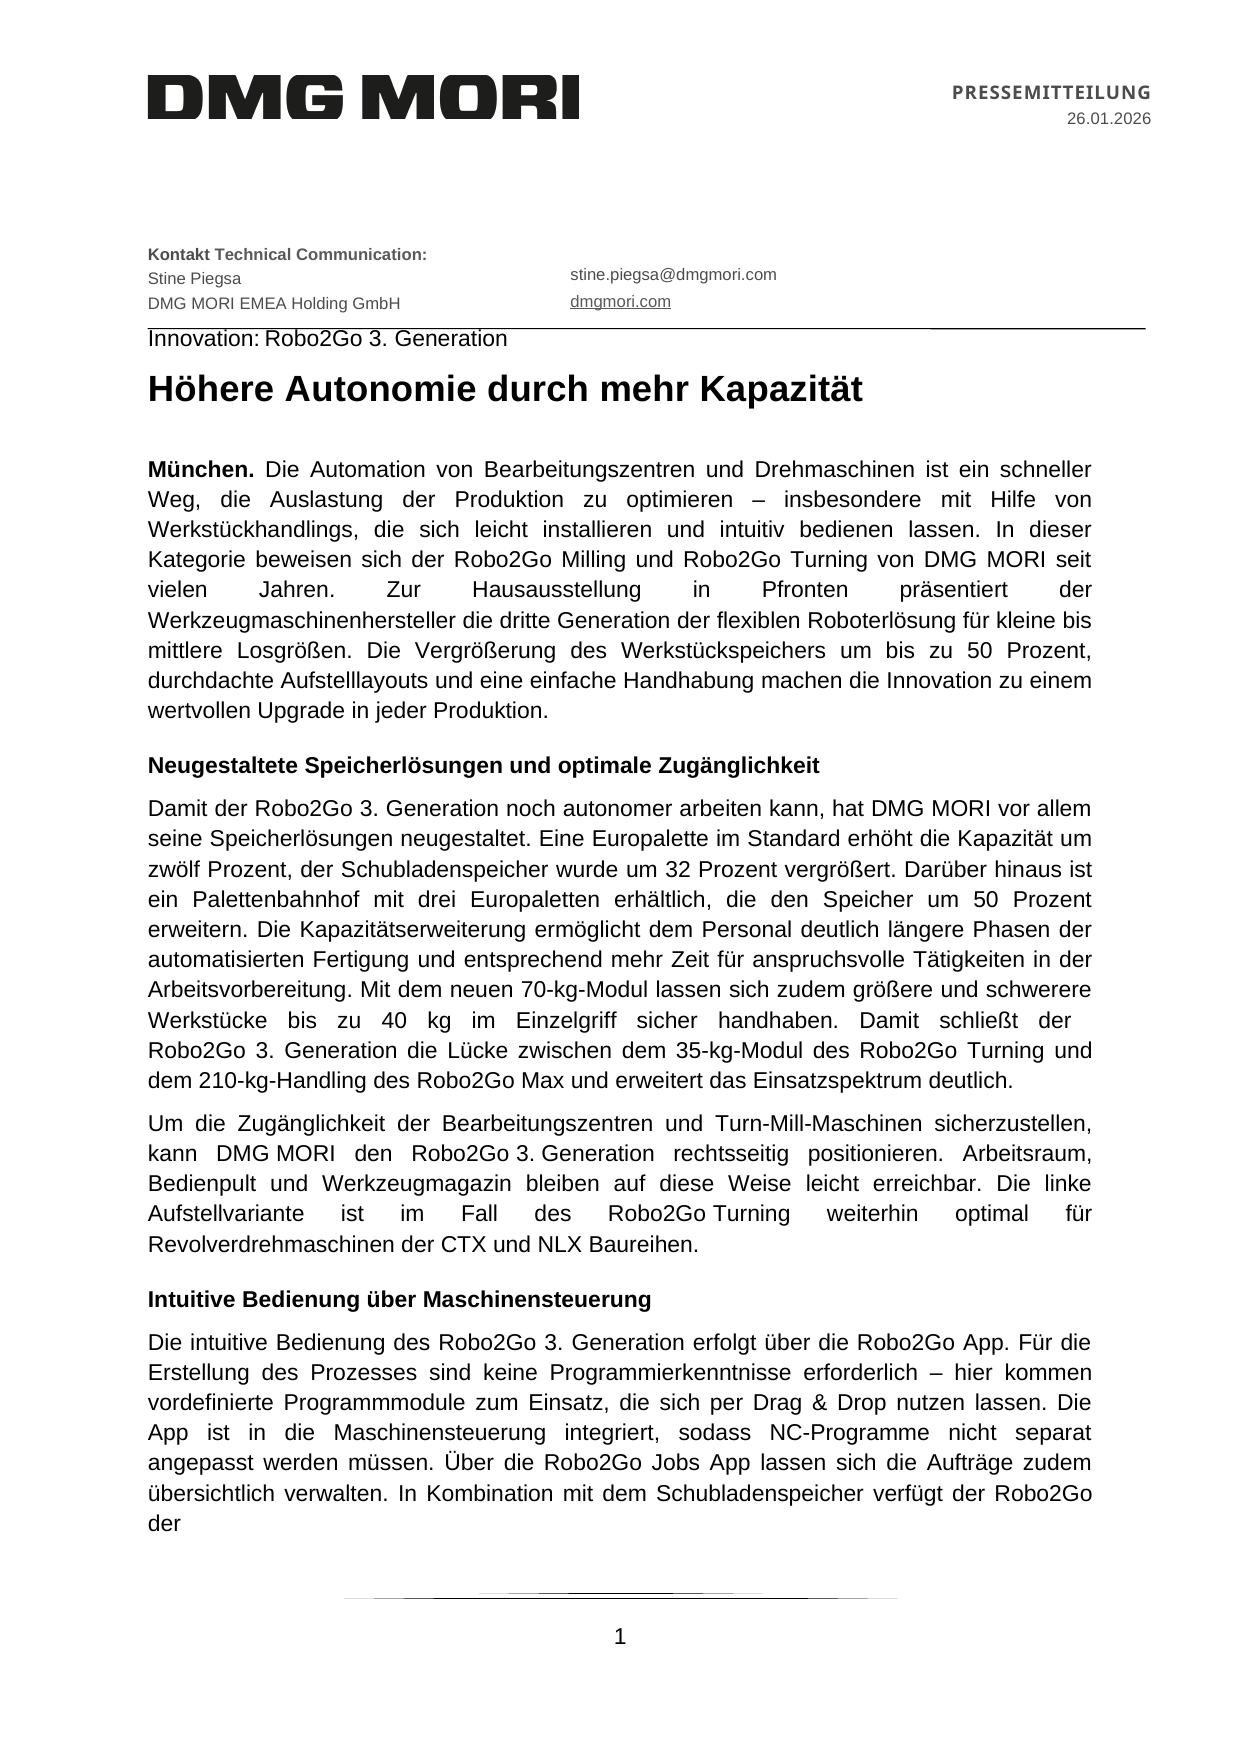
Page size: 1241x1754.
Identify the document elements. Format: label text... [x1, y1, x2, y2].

text Um die Zugänglichkeit der Bearbeitungszentren und Turn-Mill-Maschinen sicherzustellen, kann DMG MORI den Robo2Go 3. Generation rechtsseitig positionieren. Arbeitsraum, Bedienpult und Werkzeugmagazin bleiben auf diese Weise leicht erreichbar. Die linke Aufstellvariante ist im Fall des Robo2Go Turning weiterhin optimal für Revolverdrehmaschinen der CTX und NLX Baureihen. [148, 1110, 1093, 1257]
text Damit der Robo2Go 3. Generation noch autonomer arbeiten kann, hat DMG MORI vor allem seine Speicherlösungen neugestaltet. Eine Europalette im Standard erhöht die Kapazität um zwölf Prozent, der Schubladenspeicher wurde um 32 Prozent vergrößert. Darüber hinaus ist ein Palettenbahnhof mit drei Europaletten erhältlich, die den Speicher um 50 Prozent erweitern. Die Kapazitätserweiterung ermöglicht dem Personal deutlich längere Phasen der automatisierten Fertigung und entsprechend mehr Zeit für anspruchsvolle Tätigkeiten in der Arbeitsvorbereitung. Mit dem neuen 70-kg-Modul lassen sich zudem größere und schwerere Werkstücke bis zu 40 kg im Einzelgriff sicher handhaben. Damit schließt der Robo2Go 3. Generation die Lücke zwischen dem 35-kg-Modul des Robo2Go Turning und dem 210-kg-Handling des Robo2Go Max und erweitert das Einsatzspektrum deutlich. [148, 795, 1093, 1093]
picture [147, 75, 579, 119]
list Höhere Autonomie durch mehr Kapazität [148, 368, 1093, 409]
text Intuitive Bedienung über Maschinensteuerung [148, 1286, 1093, 1312]
text Innovation: Robo2Go 3. Generation [148, 325, 1093, 351]
text Neugestaltete Speicherlösungen und optimale Zugänglichkeit [148, 752, 1093, 779]
text München. Die Automation von Bearbeitungszentren und Drehmaschinen ist ein schneller Weg, die Auslastung der Produktion zu optimieren – insbesondere mit Hilfe von Werkstückhandlings, die sich leicht installieren und intuitiv bedienen lassen. In dieser Kategorie beweisen sich der Robo2Go Milling und Robo2Go Turning von DMG MORI seit vielen Jahren. Zur Hausausstellung in Pfronten präsentiert der Werkzeugmaschinenhersteller die dritte Generation der flexiblen Roboterlösung für kleine bis mittlere Losgrößen. Die Vergrößerung des Werkstückspeichers um bis zu 50 Prozent, durchdachte Aufstelllayouts und eine einfache Handhabung machen die Innovation zu einem wertvollen Upgrade in jeder Produktion. [148, 456, 1093, 723]
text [148, 1328, 1093, 1536]
